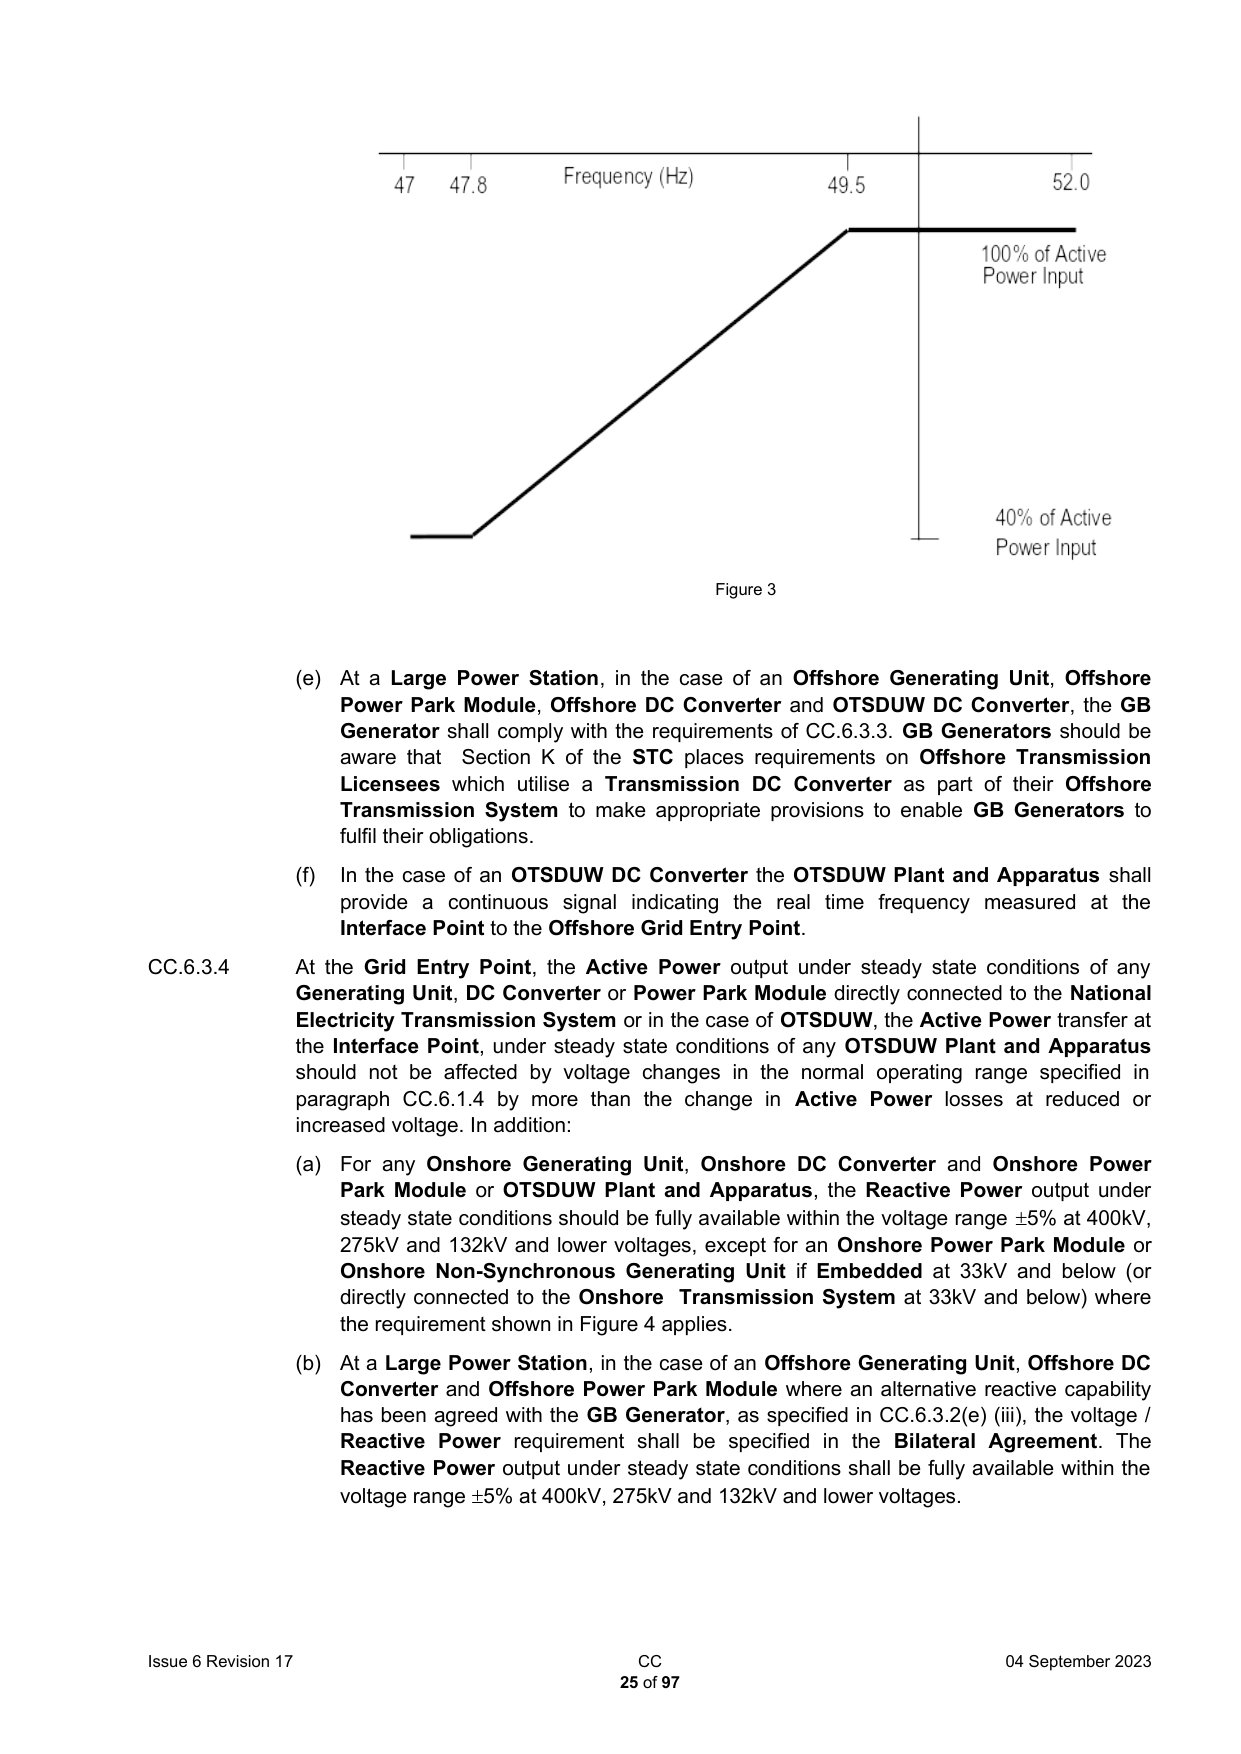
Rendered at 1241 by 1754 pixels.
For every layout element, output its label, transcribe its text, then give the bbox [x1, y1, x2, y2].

text Figure 3 [340, 580, 1152, 599]
text CC.6.3.4 At the Grid Entry Point, the Active Power output under steady state conditions of any Generating Unit, DC Converter or Power Park Module directly connected to the National Electricity Transmission System or in the case of OTSDUW, the Active Power transfer at the Interface Point, under steady state conditions of any OTSDUW Plant and Apparatus should not be affected by voltage changes in the normal operating range specified in paragraph CC.6.1.4 by more than the change in Active Power losses at reduced or increased voltage. In addition: [148, 955, 1152, 1137]
text (a) For any Onshore Generating Unit, Onshore DC Converter and Onshore Power Park Module or OTSDUW Plant and Apparatus, the Reactive Power output under steady state conditions should be fully available within the voltage range 5% at 400kV, 275kV and 132kV and lower voltages, except for an Onshore Power Park Module or Onshore Non-Synchronous Generating Unit if Embedded at 33kV and below (or directly connected to the Onshore Transmission System at 33kV and below) where the requirement shown in Figure 4 applies. [295, 1152, 1152, 1335]
text (e) At a Large Power Station, in the case of an Offshore Generating Unit, Offshore Power Park Module, Offshore DC Converter and OTSDUW DC Converter, the GB Generator shall comply with the requirements of CC.6.3.3. GB Generators should be aware that Section K of the STC places requirements on Offshore Transmission Licensees which utilise a Transmission DC Converter as part of their Offshore Transmission System to make appropriate provisions to enable GB Generators to fulfil their obligations. [295, 666, 1152, 848]
text (f) In the case of an OTSDUW DC Converter the OTSDUW Plant and Apparatus shall provide a continuous signal indicating the real time frequency measured at the Interface Point to the Offshore Grid Entry Point. [295, 863, 1152, 940]
text (b) At a Large Power Station, in the case of an Offshore Generating Unit, Offshore DC Converter and Offshore Power Park Module where an alternative reactive capability has been agreed with the GB Generator, as specified in CC.6.3.2(e) (iii), the voltage / Reactive Power requirement shall be specified in the Bilateral Agreement. The Reactive Power output under steady state conditions shall be fully available within the voltage range 5% at 400kV, 275kV and 132kV and lower voltages. [295, 1350, 1152, 1508]
